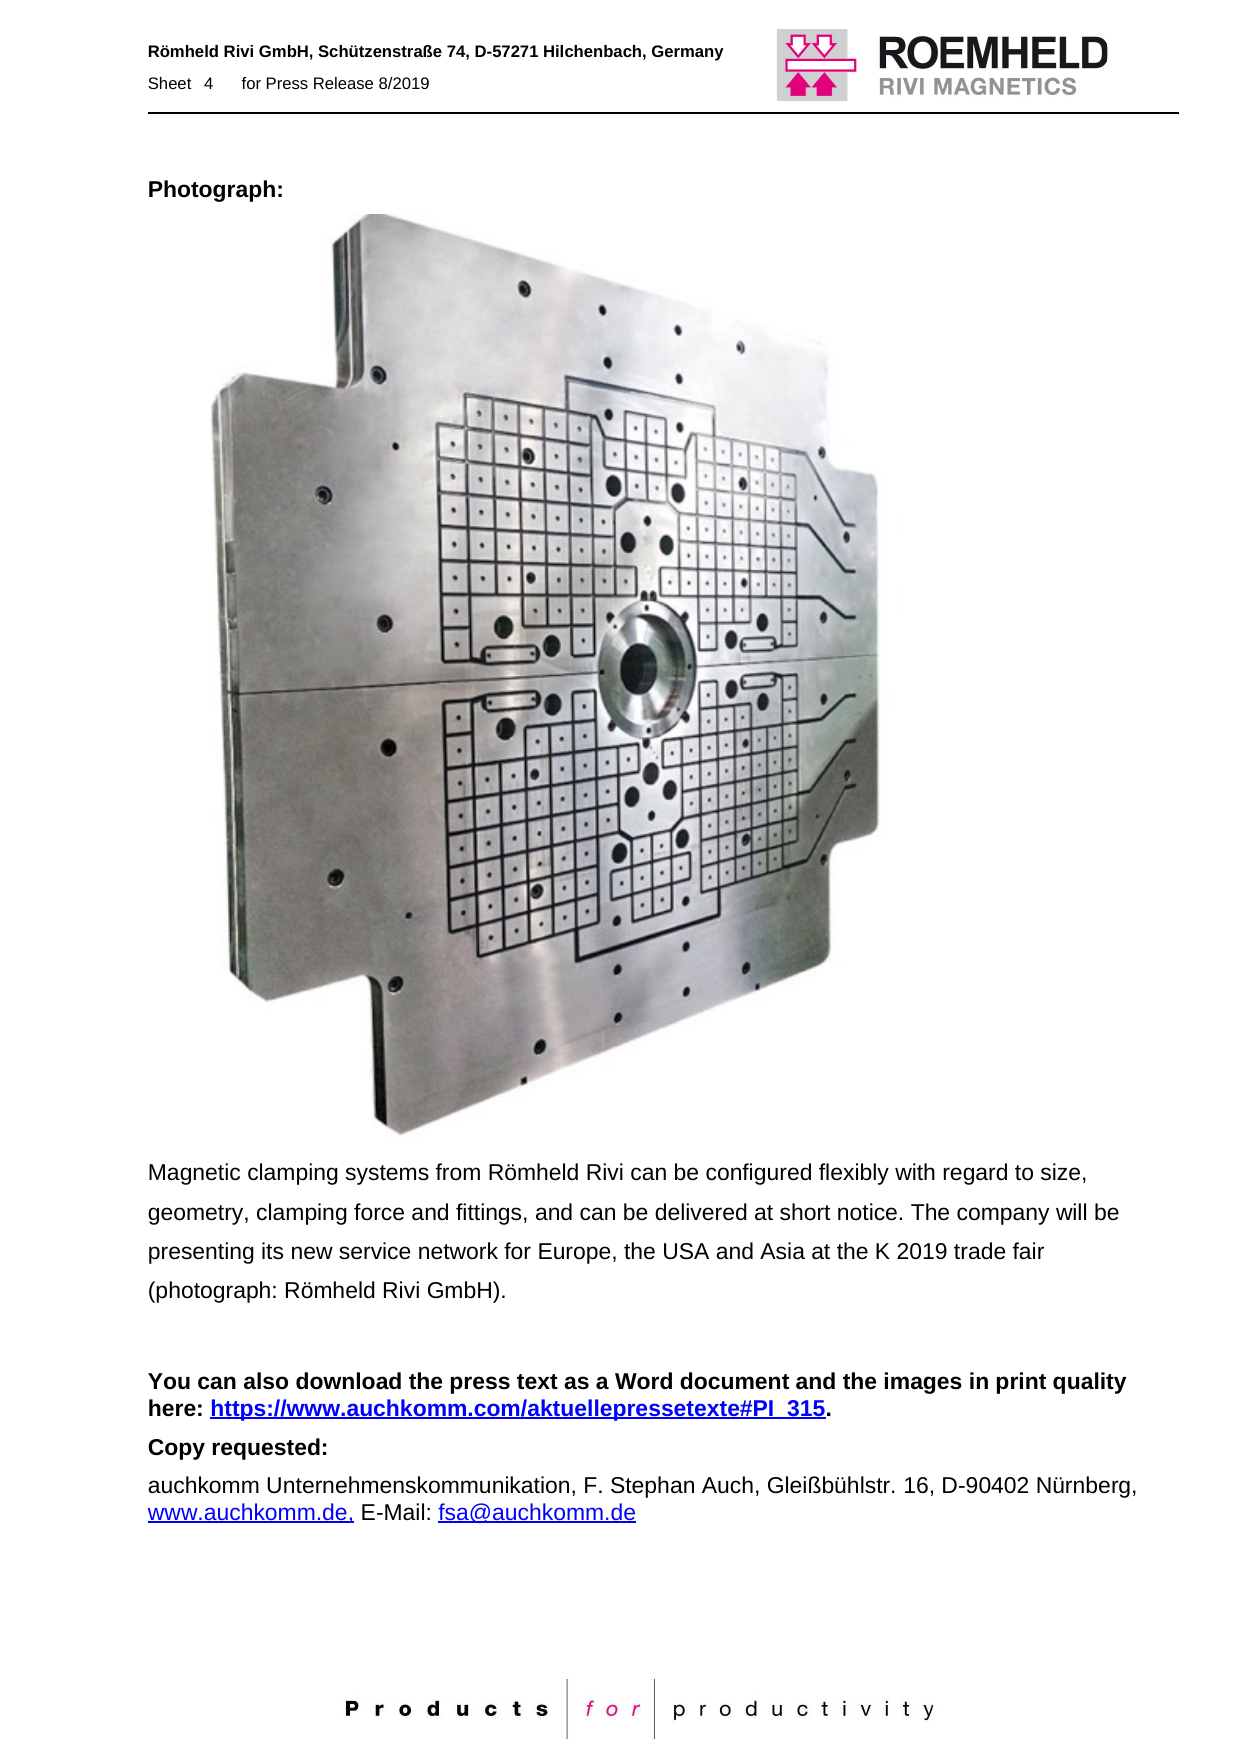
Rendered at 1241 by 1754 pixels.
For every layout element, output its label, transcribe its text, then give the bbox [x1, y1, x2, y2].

text Copy requested: [148, 1433, 1162, 1460]
text Photograph: [148, 176, 1162, 202]
text Magnetic clamping systems from Römheld Rivi can be configured flexibly with regard to size, geometry, clamping force and fittings, and can be delivered at short notice. The company will be presenting its new service network for Europe, the USA and Asia at the K 2019 trade fair (photograph: Römheld Rivi GmbH). [148, 1159, 1162, 1304]
text You can also download the press text as a Word document and the images in print quality here: https://www.auchkomm.com/aktuellepressetexte#PI_315. [148, 1368, 1162, 1421]
picture [299, 1663, 990, 1749]
picture [776, 29, 1108, 101]
picture [147, 214, 1019, 1147]
text auchkomm Unternehmenskommunikation, F. Stephan Auch, Gleißbühlstr. 16, D-90402 Nürnberg, www.auchkomm.de, E-Mail: fsa@auchkomm.de [148, 1472, 1162, 1525]
